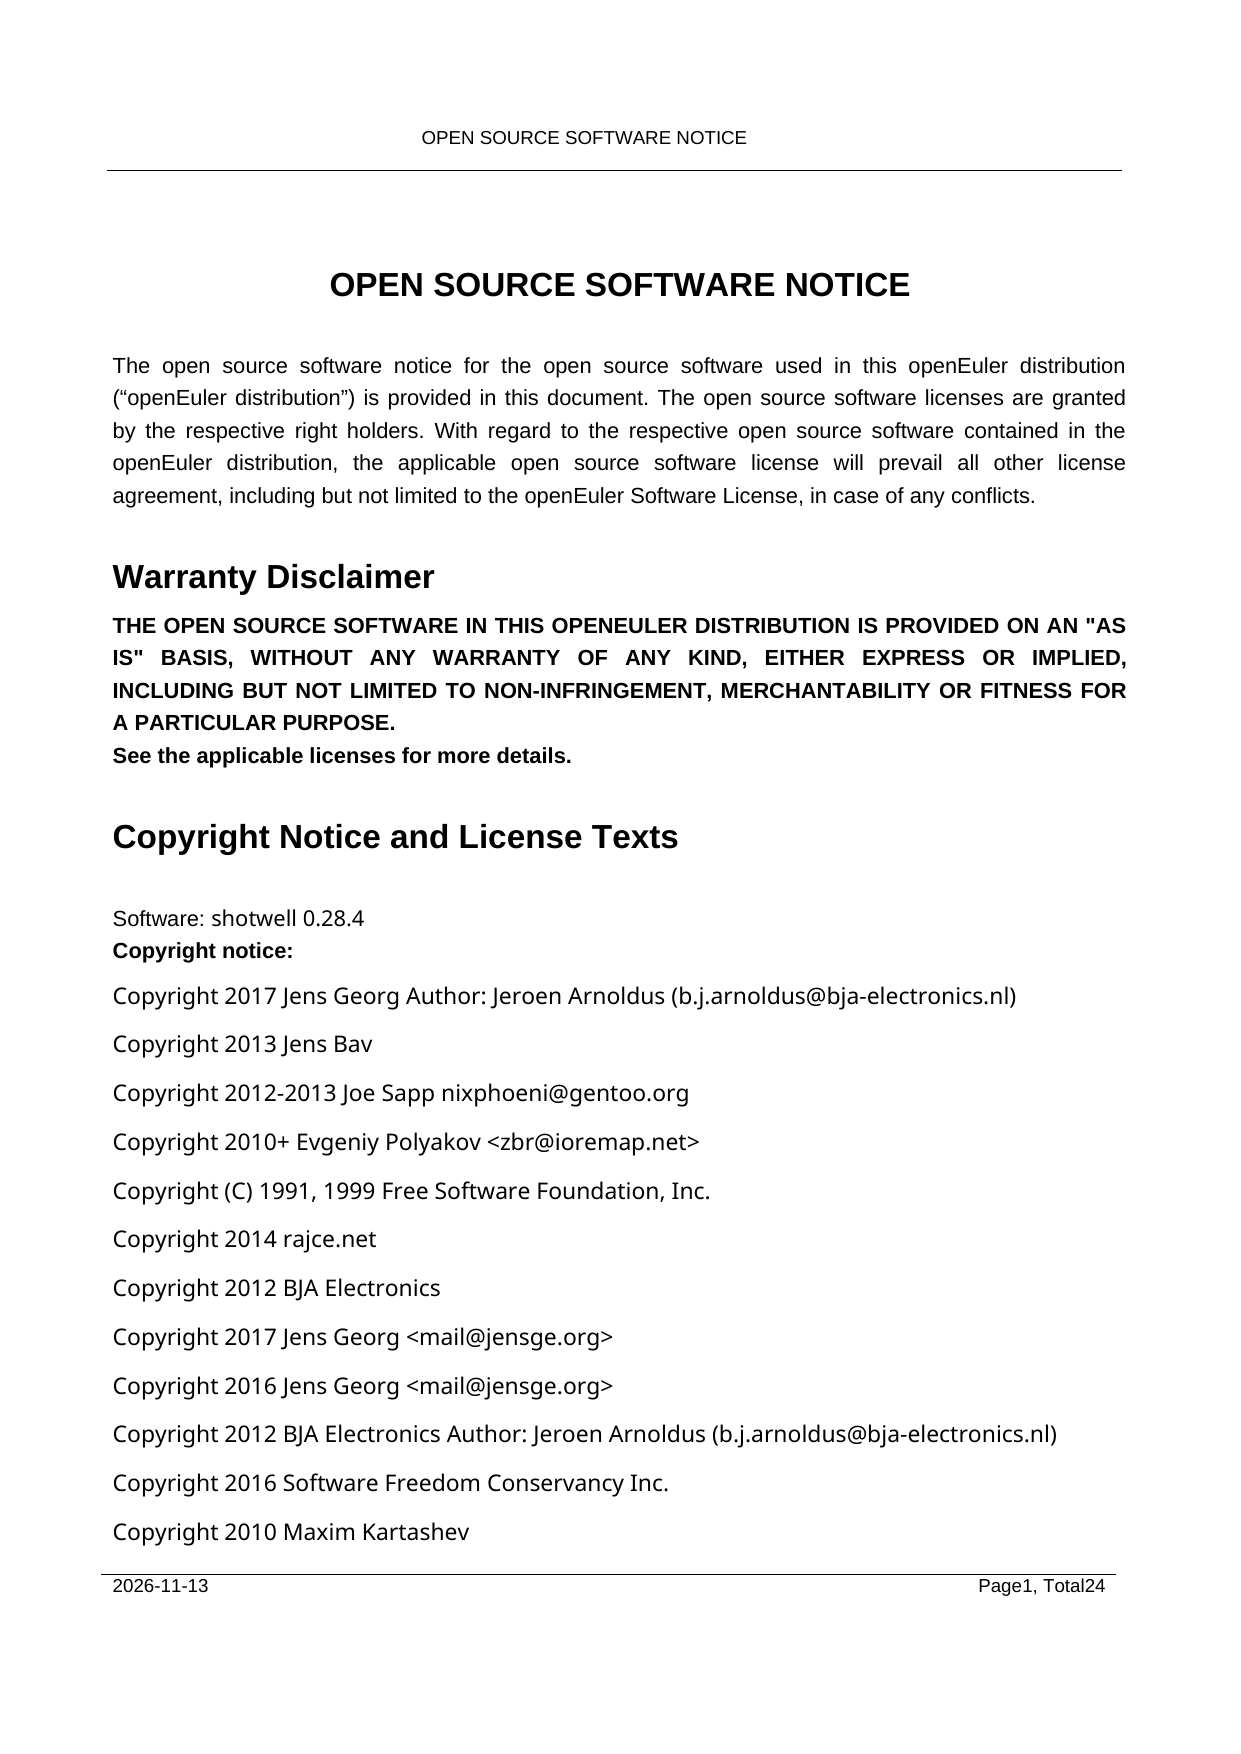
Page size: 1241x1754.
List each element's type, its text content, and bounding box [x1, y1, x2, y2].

text Copyright Notice and License Texts [112, 804, 1128, 869]
text Copyright notice: [112, 934, 1128, 966]
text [112, 979, 1128, 1548]
text THE OPEN SOURCE SOFTWARE IN THIS OPENEULER DISTRIBUTION IS PROVIDED ON AN "AS IS" BASIS, WITHOUT ANY WARRANTY OF ANY KIND, EITHER EXPRESS OR IMPLIED, INCLUDING BUT NOT LIMITED TO NON-INFRINGEMENT, MERCHANTABILITY OR FITNESS FOR A PARTICULAR PURPOSE. See the applicable licenses for more details. [112, 609, 1128, 771]
text OPEN SOURCE SOFTWARE NOTICE [112, 251, 1128, 316]
text The open source software notice for the open source software used in this openEuler distribution (“openEuler distribution”) is provided in this document. The open source software licenses are granted by the respective right holders. With regard to the respective open source software contained in the openEuler distribution, the applicable open source software license will prevail all other license agreement, including but not limited to the openEuler Software License, in case of any conflicts. [112, 349, 1128, 511]
text Warranty Disclaimer [112, 544, 1128, 609]
text Software: shotwell 0.28.4 [112, 901, 1128, 934]
